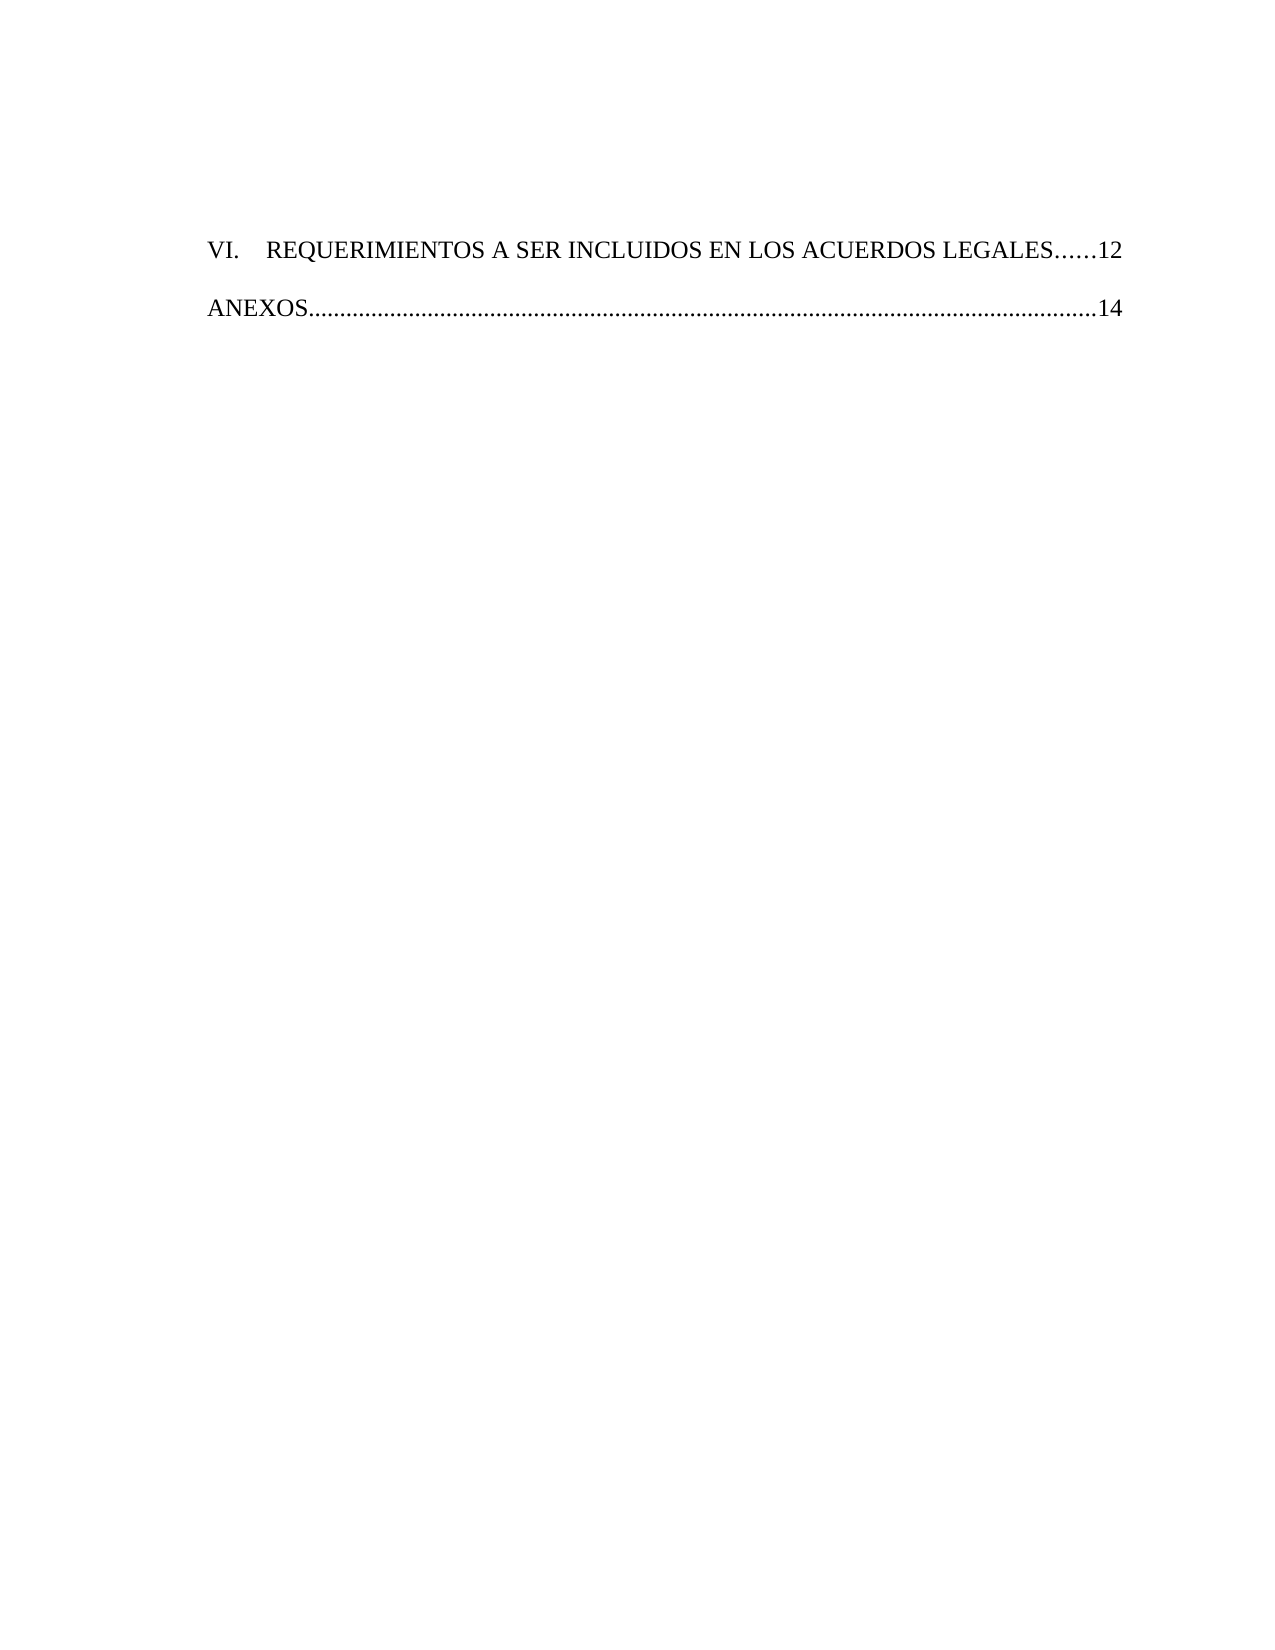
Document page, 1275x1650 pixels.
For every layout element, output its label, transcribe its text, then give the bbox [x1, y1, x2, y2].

text VI. REQUERIMIENTOS A SER INCLUIDOS EN LOS ACUERDOS LEGALES 12 [207, 236, 1127, 264]
text ANEXOS 14 [207, 293, 1127, 322]
